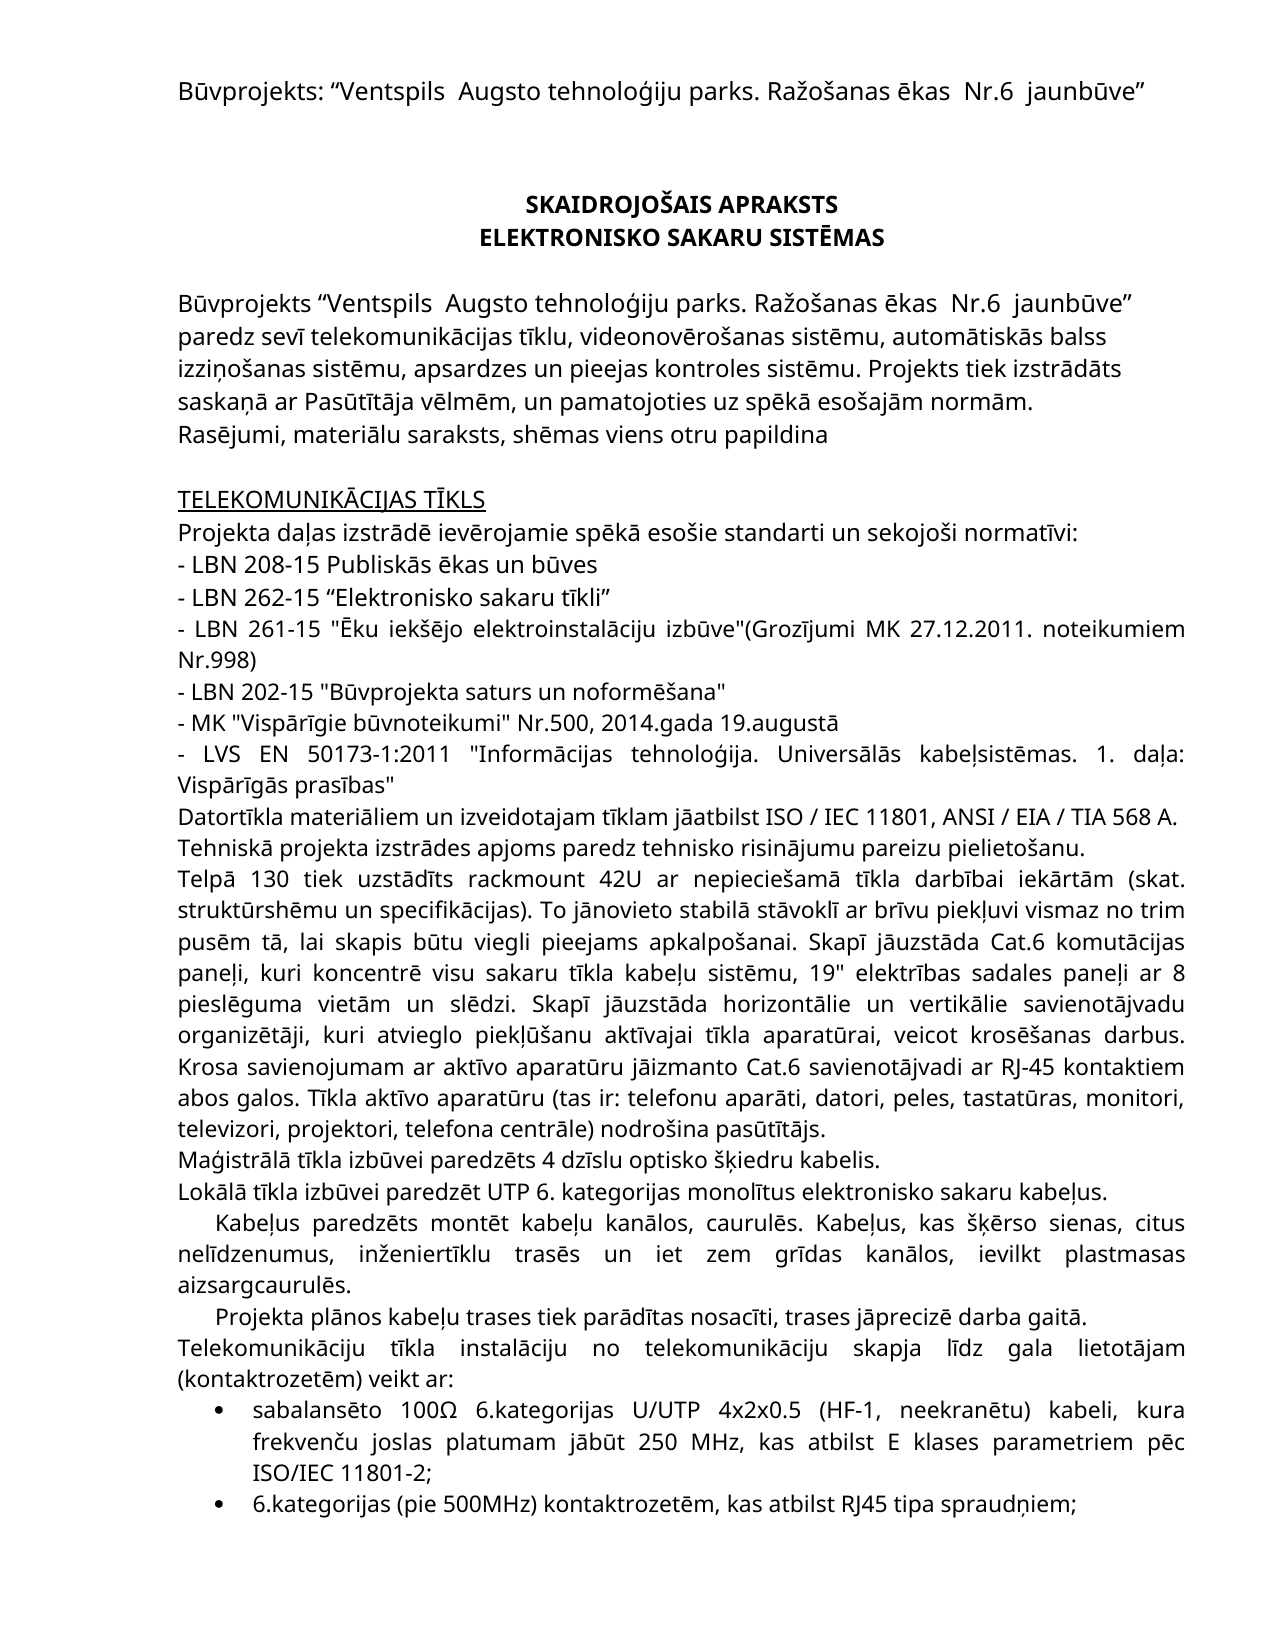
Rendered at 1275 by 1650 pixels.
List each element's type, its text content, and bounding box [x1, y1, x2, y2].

text Maģistrālā tīkla izbūvei paredzēts 4 dzīslu optisko šķiedru kabelis. [177, 1144, 1186, 1176]
text SKAIDROJOŠAIS APRAKSTS [177, 188, 1186, 220]
text - LVS EN 50173-1:2011 "Informācijas tehnoloģija. Universālās kabeļsistēmas. 1. daļa: Vispārīgās prasības" [177, 738, 1186, 801]
list 6.kategorijas (pie 500MHz) kontaktrozetēm, kas atbilst RJ45 tipa spraudņiem; [215, 1488, 1186, 1519]
text Projekta daļas izstrādē ievērojamie spēkā esošie standarti un sekojoši normatīvi: [177, 515, 1186, 548]
text Lokālā tīkla izbūvei paredzēt UTP 6. kategorijas monolītus elektronisko sakaru kabeļus. [177, 1176, 1186, 1207]
text - LBN 262-15 “Elektronisko sakaru tīkli” [177, 581, 1186, 613]
text Rasējumi, materiālu saraksts, shēmas viens otru papildina [177, 417, 1186, 450]
text - LBN 261-15 "Ēku iekšējo elektroinstalāciju izbūve"(Grozījumi MK 27.12.2011. noteikumiem Nr.998) [177, 613, 1186, 676]
text Datortīkla materiāliem un izveidotajam tīklam jāatbilst ISO / IEC 11801, ANSI / EIA / TIA 568 A. [177, 801, 1186, 832]
text Kabeļus paredzēts montēt kabeļu kanālos, caurulēs. Kabeļus, kas šķērso sienas, citus nelīdzenumus, inženiertīklu trasēs un iet zem grīdas kanālos, ievilkt plastmasas aizsargcaurulēs. [177, 1207, 1186, 1301]
text Telekomunikāciju tīkla instalāciju no telekomunikāciju skapja līdz gala lietotājam (kontaktrozetēm) veikt ar: [177, 1332, 1186, 1394]
text - LBN 208-15 Publiskās ēkas un būves [177, 548, 1186, 581]
text Būvprojekts “Ventspils Augsto tehnoloģiju parks. Ražošanas ēkas Nr.6 jaunbūve” paredz sevī telekomunikācijas tīklu, videonovērošanas sistēmu, automātiskās balss izziņošanas sistēmu, apsardzes un pieejas kontroles sistēmu. Projekts tiek izstrādāts saskaņā ar Pasūtītāja vēlmēm, un pamatojoties uz spēkā esošajām normām. [177, 286, 1186, 417]
text - LBN 202-15 "Būvprojekta saturs un noformēšana" [177, 676, 1186, 707]
text ELEKTRONISKO SAKARU SISTĒMAS [177, 220, 1186, 253]
text Tehniskā projekta izstrādes apjoms paredz tehnisko risinājumu pareizu pielietošanu. [177, 832, 1186, 863]
list sabalansēto 100Ω 6.kategorijas U/UTP 4x2x0.5 (HF-1, neekranētu) kabeli, kura frekvenču joslas platumam jābūt 250 MHz, kas atbilst E klases parametriem pēc ISO/IEC 11801-2; [215, 1394, 1186, 1488]
text TELEKOMUNIKĀCIJAS TĪKLS [177, 483, 1186, 515]
text - MK "Vispārīgie būvnoteikumi" Nr.500, 2014.gada 19.augustā [177, 707, 1186, 738]
text Projekta plānos kabeļu trases tiek parādītas nosacīti, trases jāprecizē darba gaitā. [177, 1301, 1186, 1332]
text Telpā 130 tiek uzstādīts rackmount 42U ar nepieciešamā tīkla darbībai iekārtām (skat. struktūrshēmu un specifikācijas). To jānovieto stabilā stāvoklī ar brīvu piekļuvi vismaz no trim pusēm tā, lai skapis būtu viegli pieejams apkalpošanai. Skapī jāuzstāda Cat.6 komutācijas paneļi, kuri koncentrē visu sakaru tīkla kabeļu sistēmu, 19" elektrības sadales paneļi ar 8 pieslēguma vietām un slēdzi. Skapī jāuzstāda horizontālie un vertikālie savienotājvadu organizētāji, kuri atvieglo piekļūšanu aktīvajai tīkla aparatūrai, veicot krosēšanas darbus. Krosa savienojumam ar aktīvo aparatūru jāizmanto Cat.6 savienotājvadi ar RJ-45 kontaktiem abos galos. Tīkla aktīvo aparatūru (tas ir: telefonu aparāti, datori, peles, tastatūras, monitori, televizori, projektori, telefona centrāle) nodrošina pasūtītājs. [177, 863, 1186, 1144]
